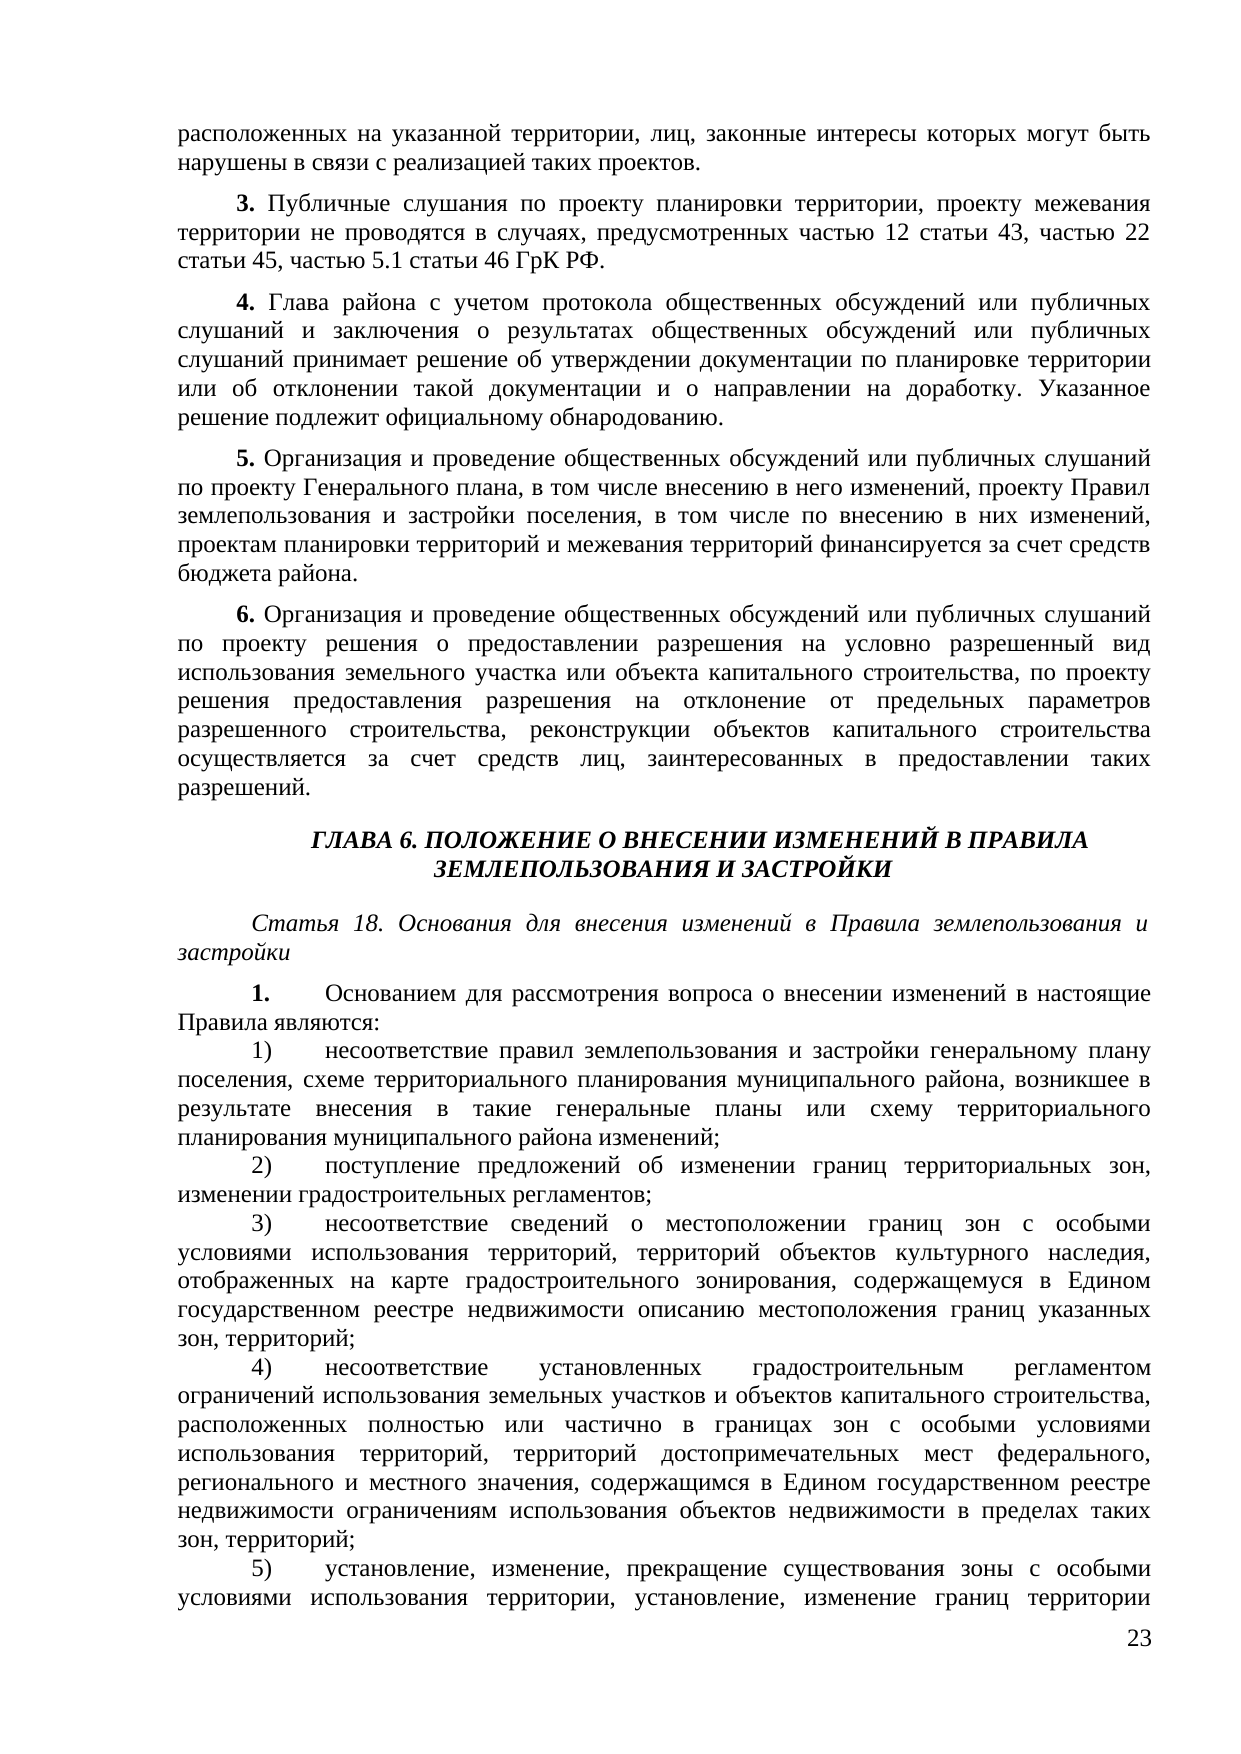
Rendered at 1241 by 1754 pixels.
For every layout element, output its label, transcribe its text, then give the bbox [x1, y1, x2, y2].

list несоответствие правил землепользования и застройки генеральному плану поселения, схеме территориального планирования муниципального района, возникшее в результате внесения в такие генеральные планы или схему территориального планирования муниципального района изменений; [177, 1036, 1152, 1151]
text 4. Глава района с учетом протокола общественных обсуждений или публичных слушаний и заключения о результатах общественных обсуждений или публичных слушаний принимает решение об утверждении документации по планировке территории или об отклонении такой документации и о направлении на доработку. Указанное решение подлежит официальному обнародованию. [177, 287, 1152, 431]
text 5. Организация и проведение общественных обсуждений или публичных слушаний по проекту Генерального плана, в том числе внесению в него изменений, проекту Правил землепользования и застройки поселения, в том числе по внесению в них изменений, проектам планировки территорий и межевания территорий финансируется за счет средств бюджета района. [177, 443, 1152, 587]
text 3. Публичные слушания по проекту планировки территории, проекту межевания территории не проводятся в случаях, предусмотренных частью 12 статьи 43, частью 22 статьи 45, частью 5.1 статьи 46 ГрК РФ. [177, 188, 1152, 274]
text 6. Организация и проведение общественных обсуждений или публичных слушаний по проекту решения о предоставлении разрешения на условно разрешенный вид использования земельного участка или объекта капитального строительства, по проекту решения предоставления разрешения на отклонение от предельных параметров разрешенного строительства, реконструкции объектов капитального строительства осуществляется за счет средств лиц, заинтересованных в предоставлении таких разрешений. [177, 599, 1152, 801]
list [177, 1553, 1152, 1611]
subtitle Статья 18. Основания для внесения изменений в Правила землепользования и застройки [177, 908, 1152, 966]
list несоответствие сведений о местоположении границ зон с особыми условиями использования территорий, территорий объектов культурного наследия, отображенных на карте градостроительного зонирования, содержащемуся в Едином государственном реестре недвижимости описанию местоположения границ указанных зон, территорий; [177, 1208, 1152, 1352]
list несоответствие установленных градостроительным регламентом ограничений использования земельных участков и объектов капитального строительства, расположенных полностью или частично в границах зон с особыми условиями использования территорий, территорий достопримечательных мест федерального, регионального и местного значения, содержащимся в Едином государственном реестре недвижимости ограничениям использования объектов недвижимости в пределах таких зон, территорий; [177, 1352, 1152, 1553]
list Основанием для рассмотрения вопроса о внесении изменений в настоящие Правила являются: [177, 978, 1152, 1036]
list поступление предложений об изменении границ территориальных зон, изменении градостроительных регламентов; [177, 1151, 1152, 1208]
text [177, 118, 1152, 176]
subtitle ГЛАВА 6. ПОЛОЖЕНИЕ О ВНЕСЕНИИ ИЗМЕНЕНИЙ В ПРАВИЛА ЗЕМЛЕПОЛЬЗОВАНИЯ И ЗАСТРОЙКИ [177, 826, 1152, 883]
